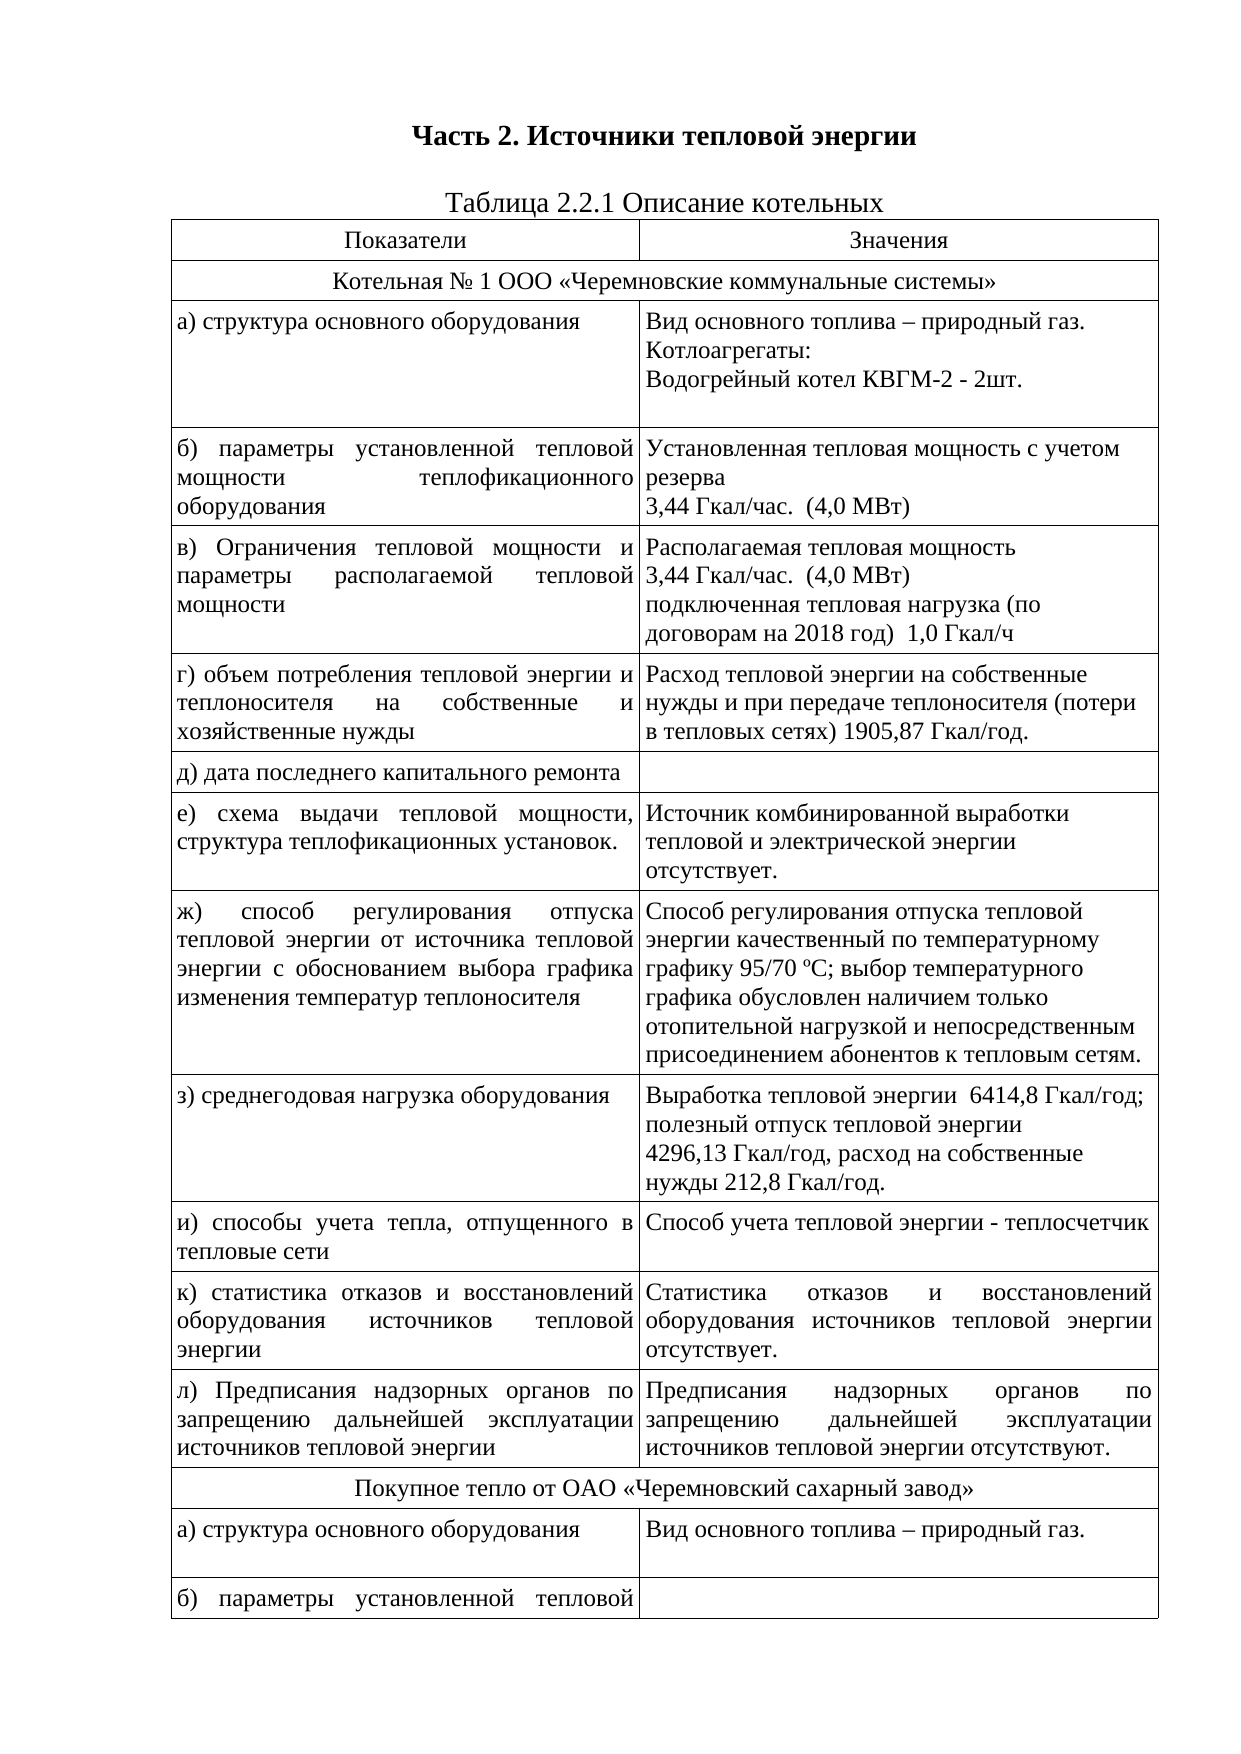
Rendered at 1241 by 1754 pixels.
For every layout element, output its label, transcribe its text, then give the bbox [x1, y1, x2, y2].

table_header Значения [640, 220, 1158, 259]
text Часть 2. Источники тепловой энергии [177, 118, 1152, 152]
table_cell Предписания надзорных органов по запрещению дальнейшей эксплуатации источников тепловой энергии отсутствуют. [640, 1370, 1158, 1467]
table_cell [172, 1578, 639, 1618]
table_cell г) объем потребления тепловой энергии и теплоносителя на собственные и хозяйственные нужды [172, 654, 639, 751]
table_cell е) схема выдачи тепловой мощности, структура теплофикационных установок. [172, 793, 639, 889]
table_cell [640, 1578, 1158, 1618]
table_cell Котельная № 1 ООО «Черемновские коммунальные системы» [172, 261, 1158, 300]
table_cell а) структура основного оборудования [172, 1509, 639, 1577]
table_cell Способ регулирования отпуска тепловой энергии качественный по температурному графику 95/70 ºС; выбор температурного графика обусловлен наличием только отопительной нагрузкой и непосредственным присоединением абонентов к тепловым сетям. [640, 891, 1158, 1074]
table_cell а) структура основного оборудования [172, 301, 639, 427]
table_cell Вид основного топлива – природный газ. [640, 1509, 1158, 1577]
table_cell Выработка тепловой энергии 6414,8 Гкал/год; полезный отпуск тепловой энергии 4296,13 Гкал/год, расход на собственные нужды 212,8 Гкал/год. [640, 1075, 1158, 1201]
table_cell и) способы учета тепла, отпущенного в тепловые сети [172, 1202, 639, 1271]
table_cell Способ учета тепловой энергии - теплосчетчик [640, 1202, 1158, 1271]
table_cell б) параметры установленной тепловой мощности теплофикационного оборудования [172, 428, 639, 525]
table_cell Установленная тепловая мощность с учетом резерва 3,44 Гкал/час. (4,0 МВт) [640, 428, 1158, 525]
table_cell Источник комбинированной выработки тепловой и электрической энергии отсутствует. [640, 793, 1158, 889]
table_cell в) Ограничения тепловой мощности и параметры располагаемой тепловой мощности [172, 526, 639, 652]
table_cell д) дата последнего капитального ремонта [172, 752, 639, 791]
text Таблица 2.2.1 Описание котельных [177, 185, 1152, 219]
table_cell [640, 752, 1158, 791]
table_cell з) среднегодовая нагрузка оборудования [172, 1075, 639, 1201]
table_cell к) статистика отказов и восстановлений оборудования источников тепловой энергии [172, 1272, 639, 1369]
table_cell Расход тепловой энергии на собственные нужды и при передаче теплоносителя (потери в тепловых сетях) 1905,87 Гкал/год. [640, 654, 1158, 751]
table_header Показатели [172, 220, 639, 259]
table_cell Покупное тепло от ОАО «Черемновский сахарный завод» [172, 1468, 1158, 1508]
table_cell л) Предписания надзорных органов по запрещению дальнейшей эксплуатации источников тепловой энергии [172, 1370, 639, 1467]
table_cell Располагаемая тепловая мощность 3,44 Гкал/час. (4,0 МВт) подключенная тепловая нагрузка (по договорам на 2018 год) 1,0 Гкал/ч [640, 526, 1158, 652]
table_cell Вид основного топлива – природный газ. Котлоагрегаты: Водогрейный котел КВГМ-2 - 2шт. [640, 301, 1158, 427]
table_cell ж) способ регулирования отпуска тепловой энергии от источника тепловой энергии с обоснованием выбора графика изменения температур теплоносителя [172, 891, 639, 1074]
table_cell Статистика отказов и восстановлений оборудования источников тепловой энергии отсутствует. [640, 1272, 1158, 1369]
